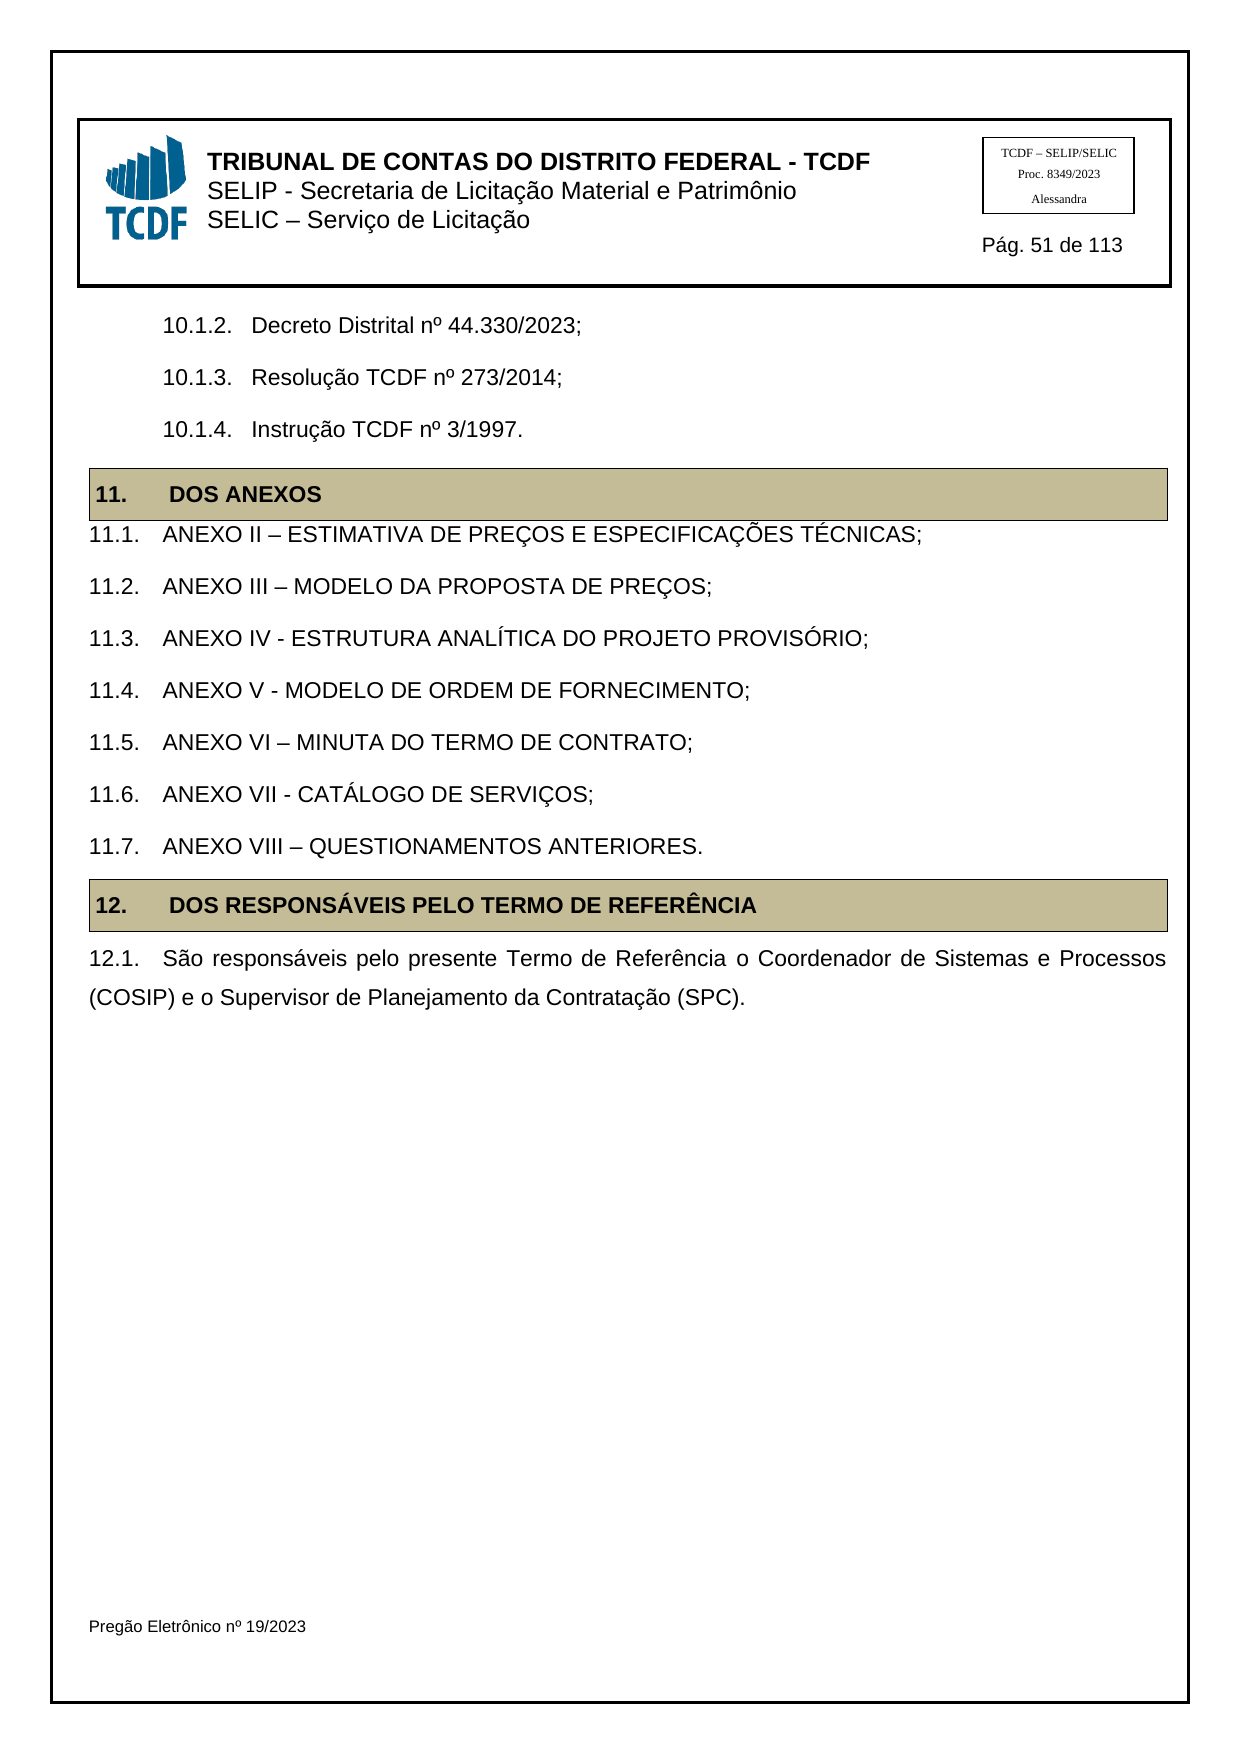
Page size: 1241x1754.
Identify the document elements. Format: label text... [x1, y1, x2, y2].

list Resolução TCDF nº 273/2014; [162, 364, 1167, 390]
list ANEXO V - MODELO DE ORDEM DE FORNECIMENTO; [89, 677, 1167, 703]
list ANEXO VII - CATÁLOGO DE SERVIÇOS; [89, 781, 1167, 807]
table_header DOS ANEXOS [90, 469, 1167, 520]
list ANEXO VI – MINUTA DO TERMO DE CONTRATO; [89, 729, 1167, 755]
list ANEXO VIII – QUESTIONAMENTOS ANTERIORES. [89, 833, 1167, 859]
list ANEXO III – MODELO DA PROPOSTA DE PREÇOS; [89, 573, 1167, 599]
list Decreto Distrital nº 44.330/2023; [162, 312, 1167, 338]
list ANEXO II – ESTIMATIVA DE PREÇOS E ESPECIFICAÇÕES TÉCNICAS; [89, 521, 1167, 547]
table_header DOS RESPONSÁVEIS PELO TERMO DE REFERÊNCIA [90, 880, 1167, 931]
list São responsáveis pelo presente Termo de Referência o Coordenador de Sistemas e Processos (COSIP) e o Supervisor de Planejamento da Contratação (SPC). [89, 945, 1167, 1011]
picture [91, 132, 201, 242]
list Instrução TCDF nº 3/1997. [162, 416, 1167, 442]
list ANEXO IV - ESTRUTURA ANALÍTICA DO PROJETO PROVISÓRIO; [89, 625, 1167, 651]
